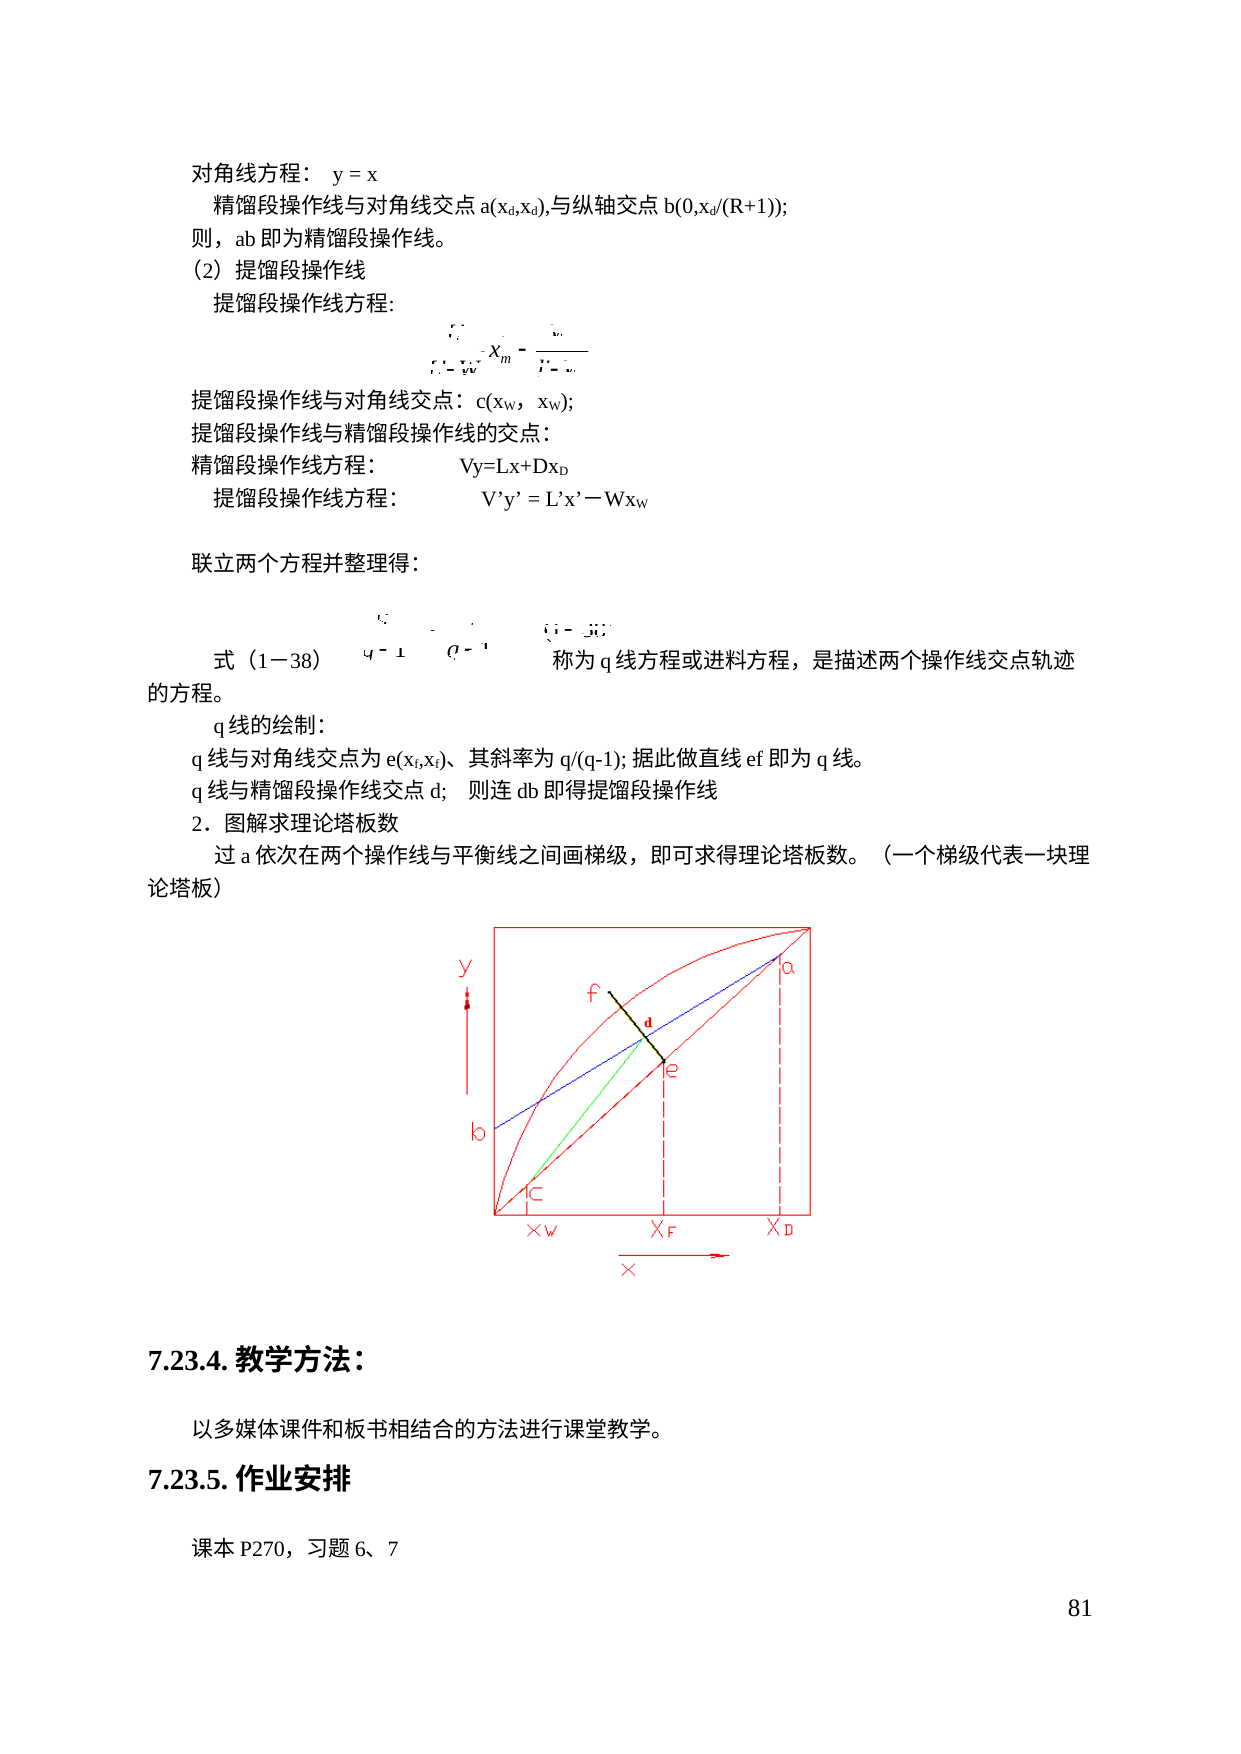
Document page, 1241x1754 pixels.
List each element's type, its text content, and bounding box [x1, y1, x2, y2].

text q线与对角线交点为e(xf,xf)、其斜率为q/(q-1); 据此做直线ef 即为q线。 [148, 740, 1092, 773]
text 2．图解求理论塔板数 [148, 805, 1092, 838]
text 式（1－38）称为q线方程或进料方程，是描述两个操作线交点轨迹的方程。 [148, 643, 1092, 708]
text 以多媒体课件和板书相结合的方法进行课堂教学。 [148, 1412, 1092, 1444]
text 精馏段操作线方程： Vy=Lx+DxD [148, 448, 1092, 480]
text 提馏段操作线与精馏段操作线的交点： [148, 415, 1092, 448]
text q线与精馏段操作线交点d; 则连db即得提馏段操作线 [148, 773, 1092, 805]
text 对角线方程： y = x [148, 155, 1092, 188]
text 精馏段操作线与对角线交点a(xd,xd),与纵轴交点b(0,xd/(R+1)); [148, 188, 1092, 220]
subtitle 作业安排 [148, 1444, 1092, 1509]
picture [459, 902, 825, 1280]
text （2）提馏段操作线 [148, 253, 1092, 285]
text 提馏段操作线方程: [148, 285, 1092, 318]
text 联立两个方程并整理得： [148, 545, 1092, 578]
text q线的绘制： [148, 708, 1092, 740]
text 则，ab即为精馏段操作线。 [148, 220, 1092, 253]
text 提馏段操作线方程： V’y’ = L’x’－WxW [148, 480, 1092, 513]
subtitle 教学方法： [148, 1325, 1092, 1390]
text 过a依次在两个操作线与平衡线之间画梯级，即可求得理论塔板数。（一个梯级代表一块理论塔板） [148, 838, 1092, 903]
text 提馏段操作线与对角线交点：c(xW，xW); [148, 383, 1092, 415]
text 课本P270，习题6、7 [148, 1530, 1092, 1563]
